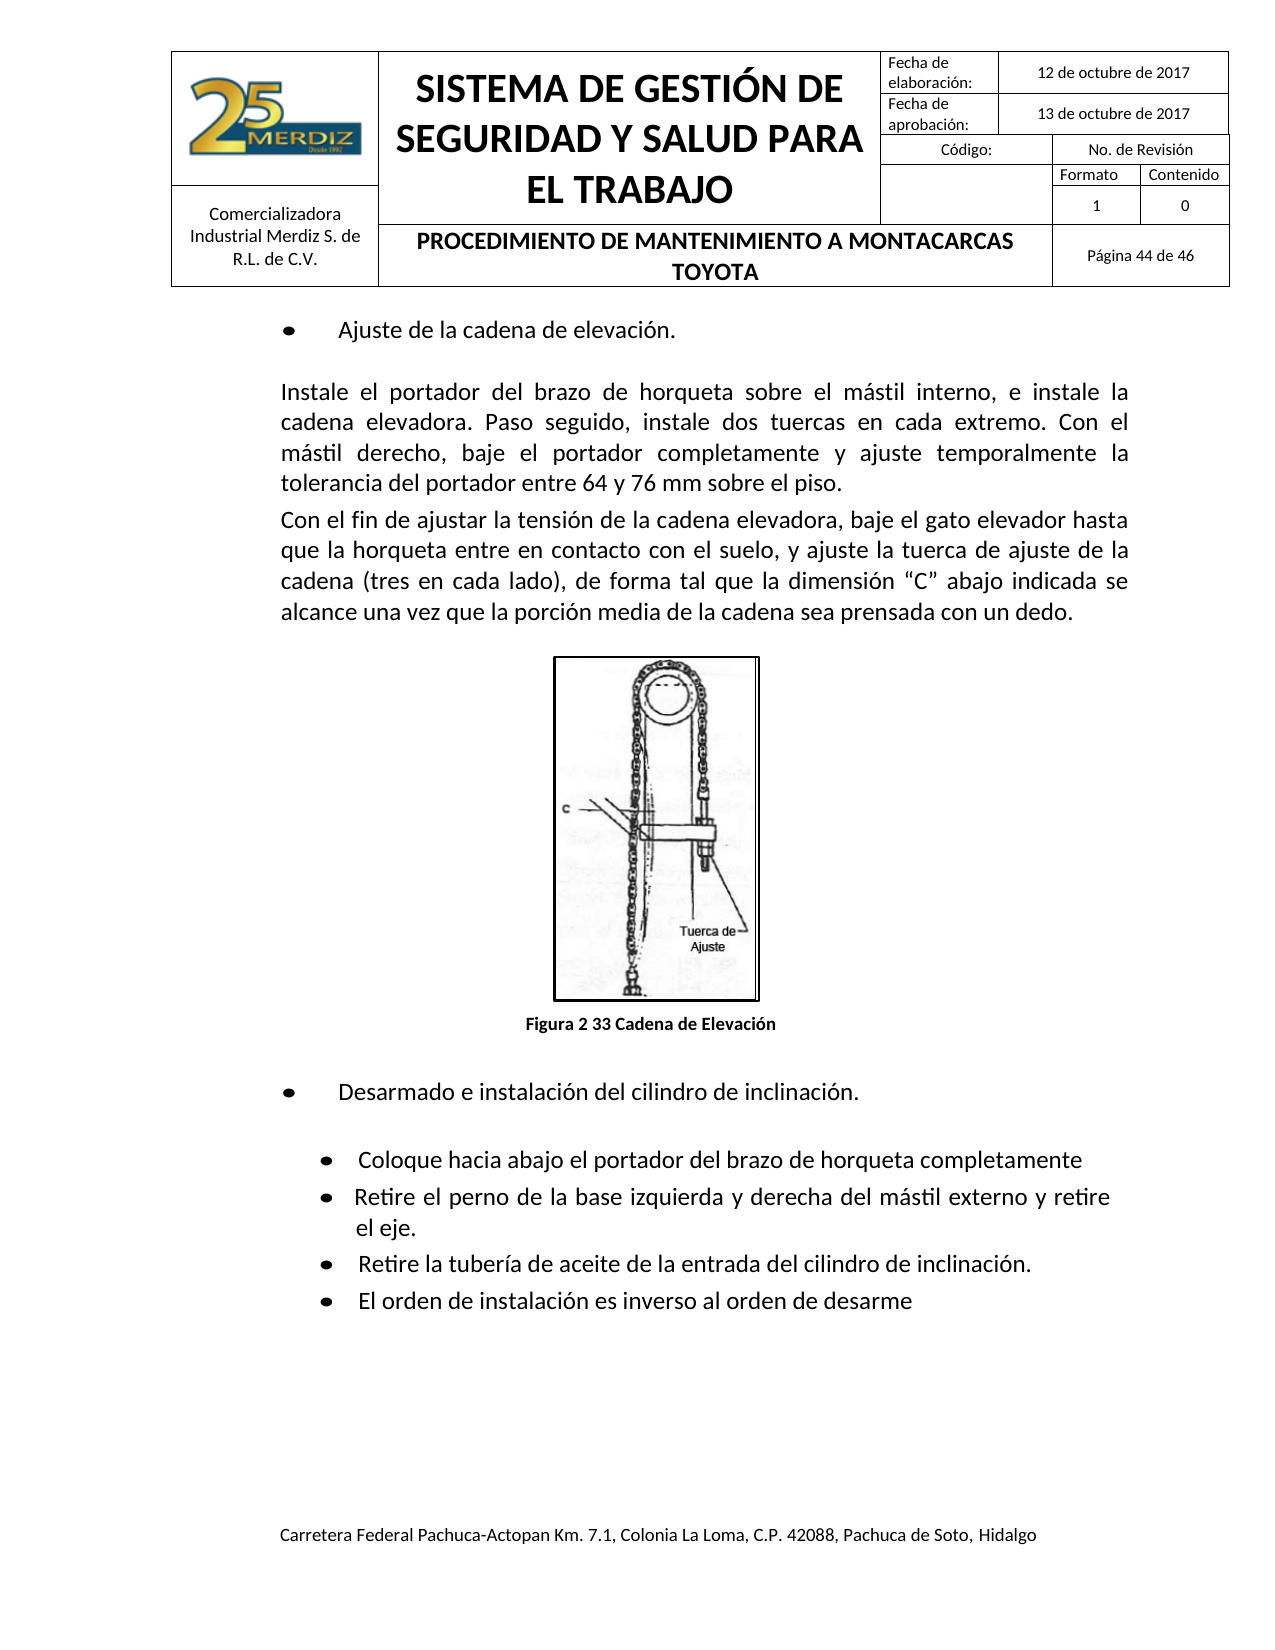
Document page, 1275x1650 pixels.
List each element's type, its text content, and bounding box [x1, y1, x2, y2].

picture [179, 71, 372, 165]
text Figura 2 33 Cadena de Elevación [509, 1012, 792, 1035]
picture [556, 658, 755, 999]
text Instale el portador del brazo de horqueta sobre el mástil interno, e instale la cadena elevadora. Paso seguido, instale dos tuercas en cada extremo. Con el mástil derecho, baje el portador completamente y ajuste temporalmente la tolerancia del portador entre 64 y 76 mm sobre el piso. [281, 376, 1129, 498]
text • Retire la tubería de aceite de la entrada del cilindro de inclinación. [318, 1248, 1137, 1279]
text • El orden de instalación es inverso al orden de desarme [318, 1285, 1137, 1316]
text • Desarmado e instalación del cilindro de inclinación. [281, 1076, 887, 1106]
text • Retire el perno de la base izquierda y derecha del mástil externo y retire el eje. [318, 1181, 1129, 1242]
text Con el fin de ajustar la tensión de la cadena elevadora, baje el gato elevador hasta que la horqueta entre en contacto con el suelo, y ajuste la tuerca de ajuste de la cadena (tres en cada lado), de forma tal que la dimensión “C” abajo indicada se alcance una vez que la porción media de la cadena sea prensada con un dedo. [281, 504, 1129, 626]
text • Coloque hacia abajo el portador del brazo de horqueta completamente [318, 1144, 1137, 1175]
text • Ajuste de la cadena de elevación. [281, 314, 701, 344]
